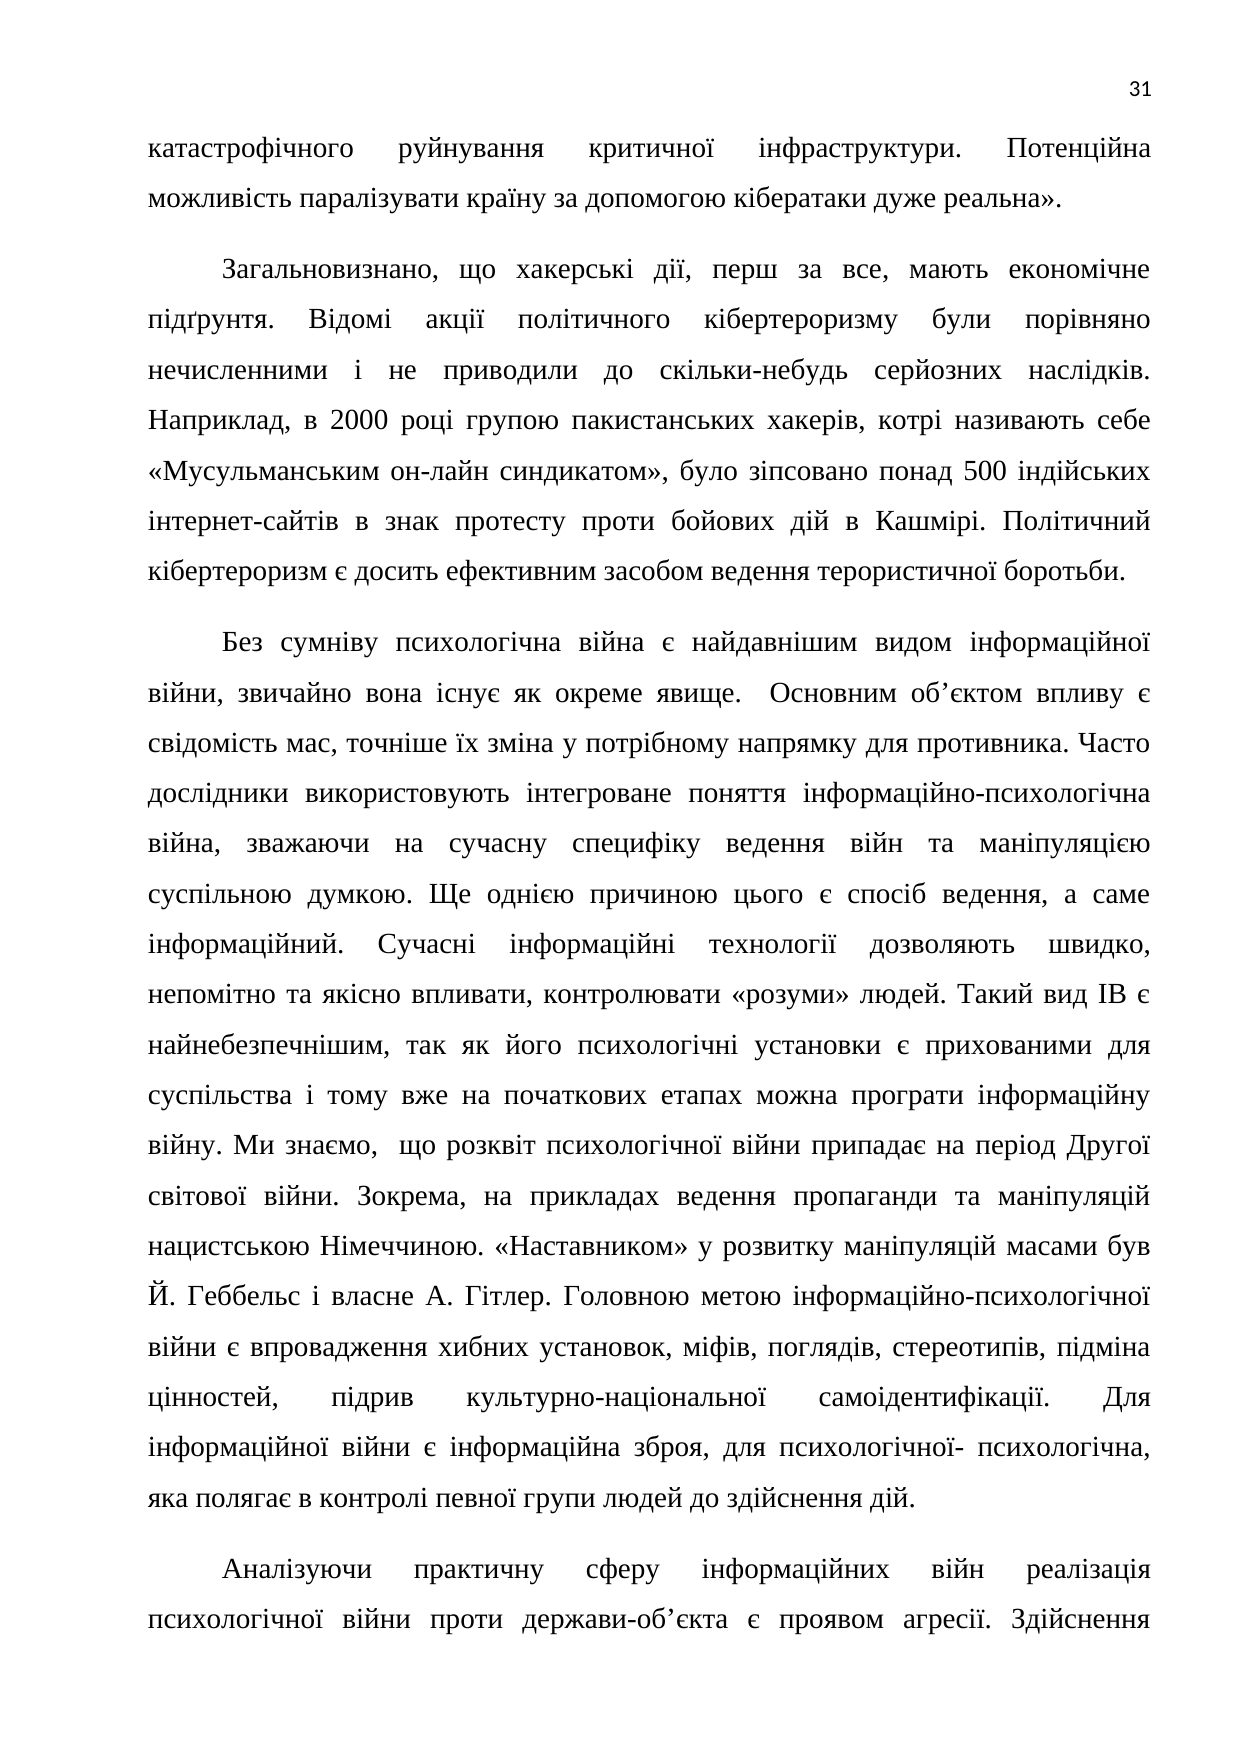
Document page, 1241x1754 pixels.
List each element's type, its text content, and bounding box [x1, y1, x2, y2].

text Загальновизнано, що хакерські дії, перш за все, мають економічне підґрунтя. Відомі акції політичного кібертероризму були порівняно нечисленними і не приводили до скільки-небудь серйозних наслідків. Наприклад, в 2000 році групою пакистанських хакерів, котрі називають себе «Мусульманським он-лайн синдикатом», було зіпсовано понад 500 індійських інтернет-сайтів в знак протесту проти бойових дій в Кашмірі. Політичний кібертероризм є досить ефективним засобом ведення терористичної боротьби. [148, 251, 1152, 587]
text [148, 1551, 1152, 1635]
text Без сумніву психологічна війна є найдавнішим видом інформаційної війни, звичайно вона існує як окреме явище. Основним об’єктом впливу є свідомість мас, точніше їх зміна у потрібному напрямку для противника. Часто дослідники використовують інтегроване поняття інформаційно-психологічна війна, зважаючи на сучасну специфіку ведення війн та маніпуляцією суспільною думкою. Ще однією причиною цього є спосіб ведення, а саме інформаційний. Сучасні інформаційні технології дозволяють швидко, непомітно та якісно впливати, контролювати «розуми» людей. Такий вид ІВ є найнебезпечнішим, так як його психологічні установки є прихованими для суспільства і тому вже на початкових етапах можна програти інформаційну війну. Ми знаємо, що розквіт психологічної війни припадає на період Другої світової війни. Зокрема, на прикладах ведення пропаганди та маніпуляцій нацистською Німеччиною. «Наставником» у розвитку маніпуляцій масами був Й. Геббельс і власне А. Гітлер. Головною метою інформаційно-психологічної війни є впровадження хибних установок, міфів, поглядів, стереотипів, підміна цінностей, підрив культурно-національної самоідентифікації. Для інформаційної війни є інформаційна зброя, для психологічної- психологічна, яка полягає в контролі певної групи людей до здійснення дій. [148, 624, 1152, 1513]
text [148, 130, 1152, 214]
